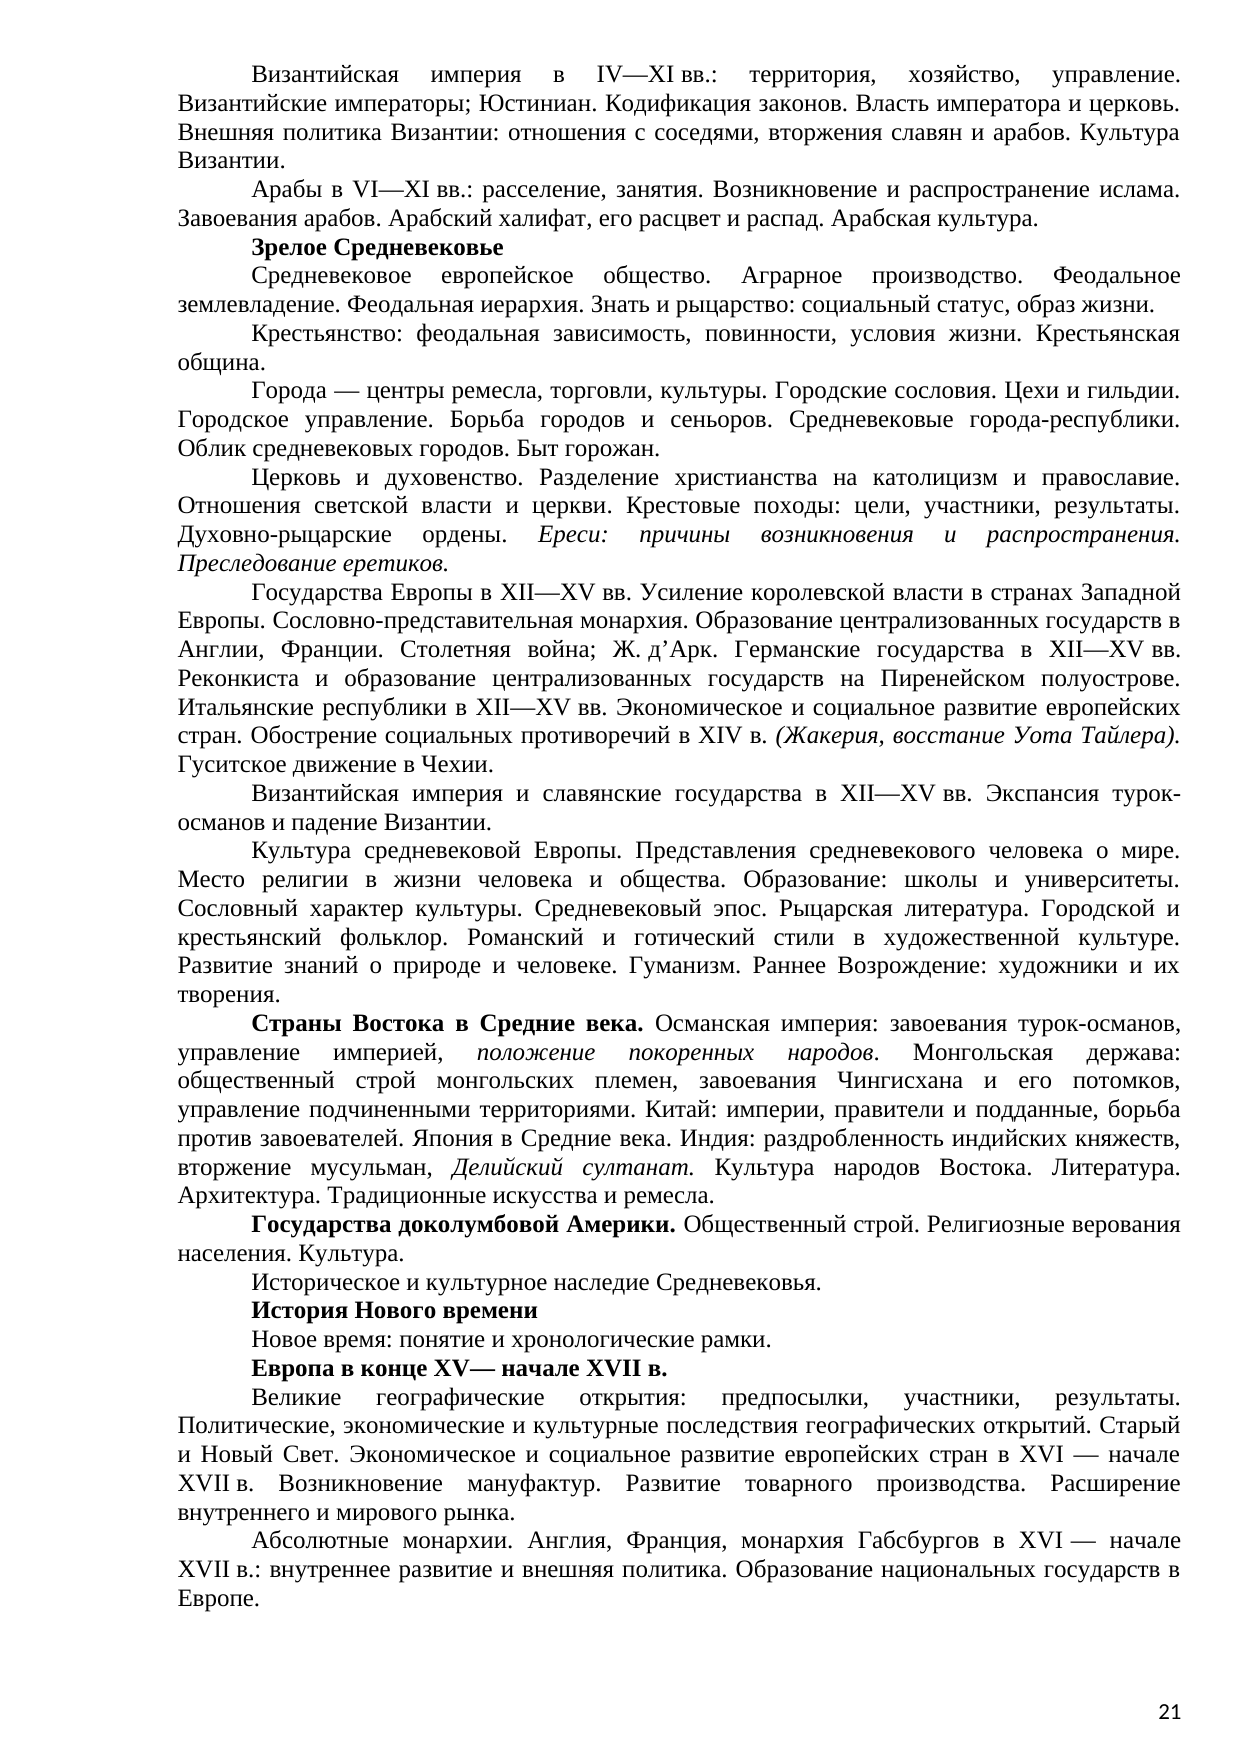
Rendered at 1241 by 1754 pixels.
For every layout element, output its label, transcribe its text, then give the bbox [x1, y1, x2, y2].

text Европа в конце ХV— начале XVII в. [177, 1353, 1181, 1382]
text Культура средневековой Европы. Представления средневекового человека о мире. Место религии в жизни человека и общества. Образование: школы и университеты. Сословный характер культуры. Средневековый эпос. Рыцарская литература. Городской и крестьянский фольклор. Романский и готический стили в художественной культуре. Развитие знаний о природе и человеке. Гуманизм. Раннее Возрождение: художники и их творения. [177, 835, 1181, 1008]
text Арабы в VI—ХI вв.: расселение, занятия. Возникновение и распространение ислама. Завоевания арабов. Арабский халифат, его расцвет и распад. Арабская культура. [177, 174, 1181, 232]
text Византийская империя и славянские государства в XII—XV вв. Экспансия турок-османов и падение Византии. [177, 778, 1181, 835]
text Государства Европы в XII—ХV вв. Усиление королевской власти в странах Западной Европы. Сословно-представительная монархия. Образование централизованных государств в Англии, Франции. Столетняя война; Ж. д’Арк. Германские государства в XII—XV вв. Реконкиста и образование централизованных государств на Пиренейском полуострове. Итальянские республики в XII—XV вв. Экономическое и социальное развитие европейских стран. Обострение социальных противоречий в XIV в. (Жакерия, восстание Уота Тайлера). Гуситское движение в Чехии. [177, 577, 1181, 778]
text Церковь и духовенство. Разделение христианства на католицизм и православие. Отношения светской власти и церкви. Крестовые походы: цели, участники, результаты. Духовно-рыцарские ордены. Ереси: причины возникновения и распространения. Преследование еретиков. [177, 462, 1181, 577]
text Великие географические открытия: предпосылки, участники, результаты. Политические, экономические и культурные последствия географических открытий. Старый и Новый Свет. Экономическое и социальное развитие европейских стран в XVI — начале XVII в. Возникновение мануфактур. Развитие товарного производства. Расширение внутреннего и мирового рынка. [177, 1382, 1181, 1525]
text Средневековое европейское общество. Аграрное производство. Феодальное землевладение. Феодальная иерархия. Знать и рыцарство: социальный статус, образ жизни. [177, 260, 1181, 318]
text Города — центры ремесла, торговли, культуры. Городские сословия. Цехи и гильдии. Городское управление. Борьба городов и сеньоров. Средневековые города-республики. Облик средневековых городов. Быт горожан. [177, 375, 1181, 462]
text Историческое и культурное наследие Средневековья. [177, 1267, 1181, 1295]
text История Нового времени [177, 1295, 1181, 1324]
text Новое время: понятие и хронологические рамки. [177, 1324, 1181, 1353]
text Государства доколумбовой Америки. Общественный строй. Религиозные верования населения. Культура. [177, 1209, 1181, 1267]
text Крестьянство: феодальная зависимость, повинности, условия жизни. Крестьянская община. [177, 318, 1181, 375]
text Зрелое Средневековье [177, 232, 1181, 260]
text Абсолютные монархии. Англия, Франция, монархия Габсбургов в XVI — начале XVII в.: внутреннее развитие и внешняя политика. Образование национальных государств в Европе. [177, 1525, 1181, 1612]
text Византийская империя в IV—XI вв.: территория, хозяйство, управление. Византийские императоры; Юстиниан. Кодификация законов. Власть императора и церковь. Внешняя политика Византии: отношения с соседями, вторжения славян и арабов. Культура Византии. [177, 59, 1181, 174]
text Страны Востока в Средние века. Османская империя: завоевания турок-османов, управление империей, положение покоренных народов. Монгольская держава: общественный строй монгольских племен, завоевания Чингисхана и его потомков, управление подчиненными территориями. Китай: империи, правители и подданные, борьба против завоевателей. Япония в Средние века. Индия: раздробленность индийских княжеств, вторжение мусульман, Делийский султанат. Культура народов Востока. Литература. Архитектура. Традиционные искусства и ремесла. [177, 1008, 1181, 1209]
